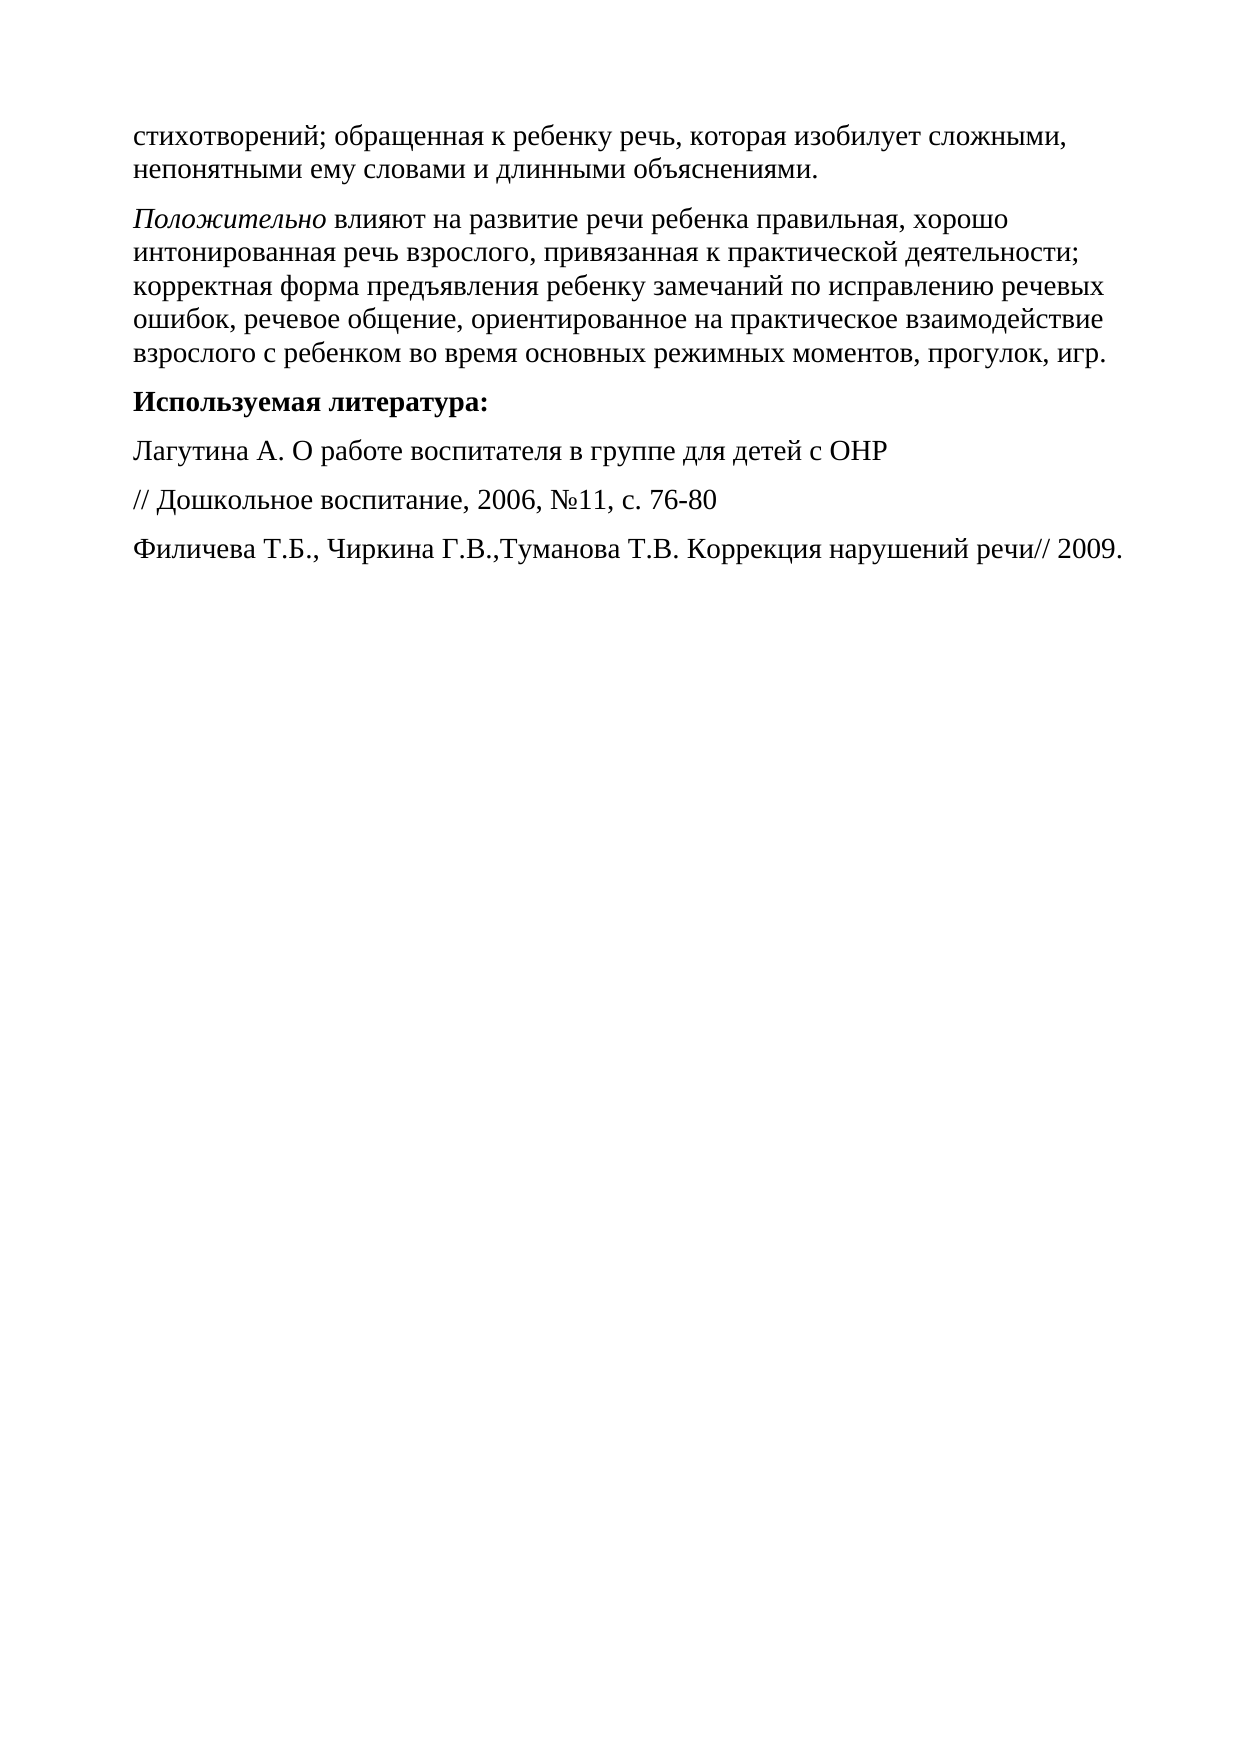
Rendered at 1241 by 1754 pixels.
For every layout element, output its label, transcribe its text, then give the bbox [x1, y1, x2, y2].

text Лагутина А. О работе воспитателя в группе для детей с ОНР [133, 433, 1152, 467]
text Используемая литература: [133, 384, 1152, 418]
text Положительно влияют на развитие речи ребенка правильная, хорошо интонированная речь взрослого, привязанная к практической деятельности; корректная форма предъявления ребенку замечаний по исправлению речевых ошибок, речевое общение, ориентированное на практическое взаимодействие взрослого с ребенком во время основных режимных моментов, прогулок, игр. [133, 201, 1152, 368]
text Филичева Т.Б., Чиркина Г.В.,Туманова Т.В. Коррекция нарушений речи// 2009. [133, 532, 1152, 565]
text // Дошкольное воспитание, 2006, №11, с. 76-80 [133, 482, 1152, 516]
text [133, 118, 1152, 185]
